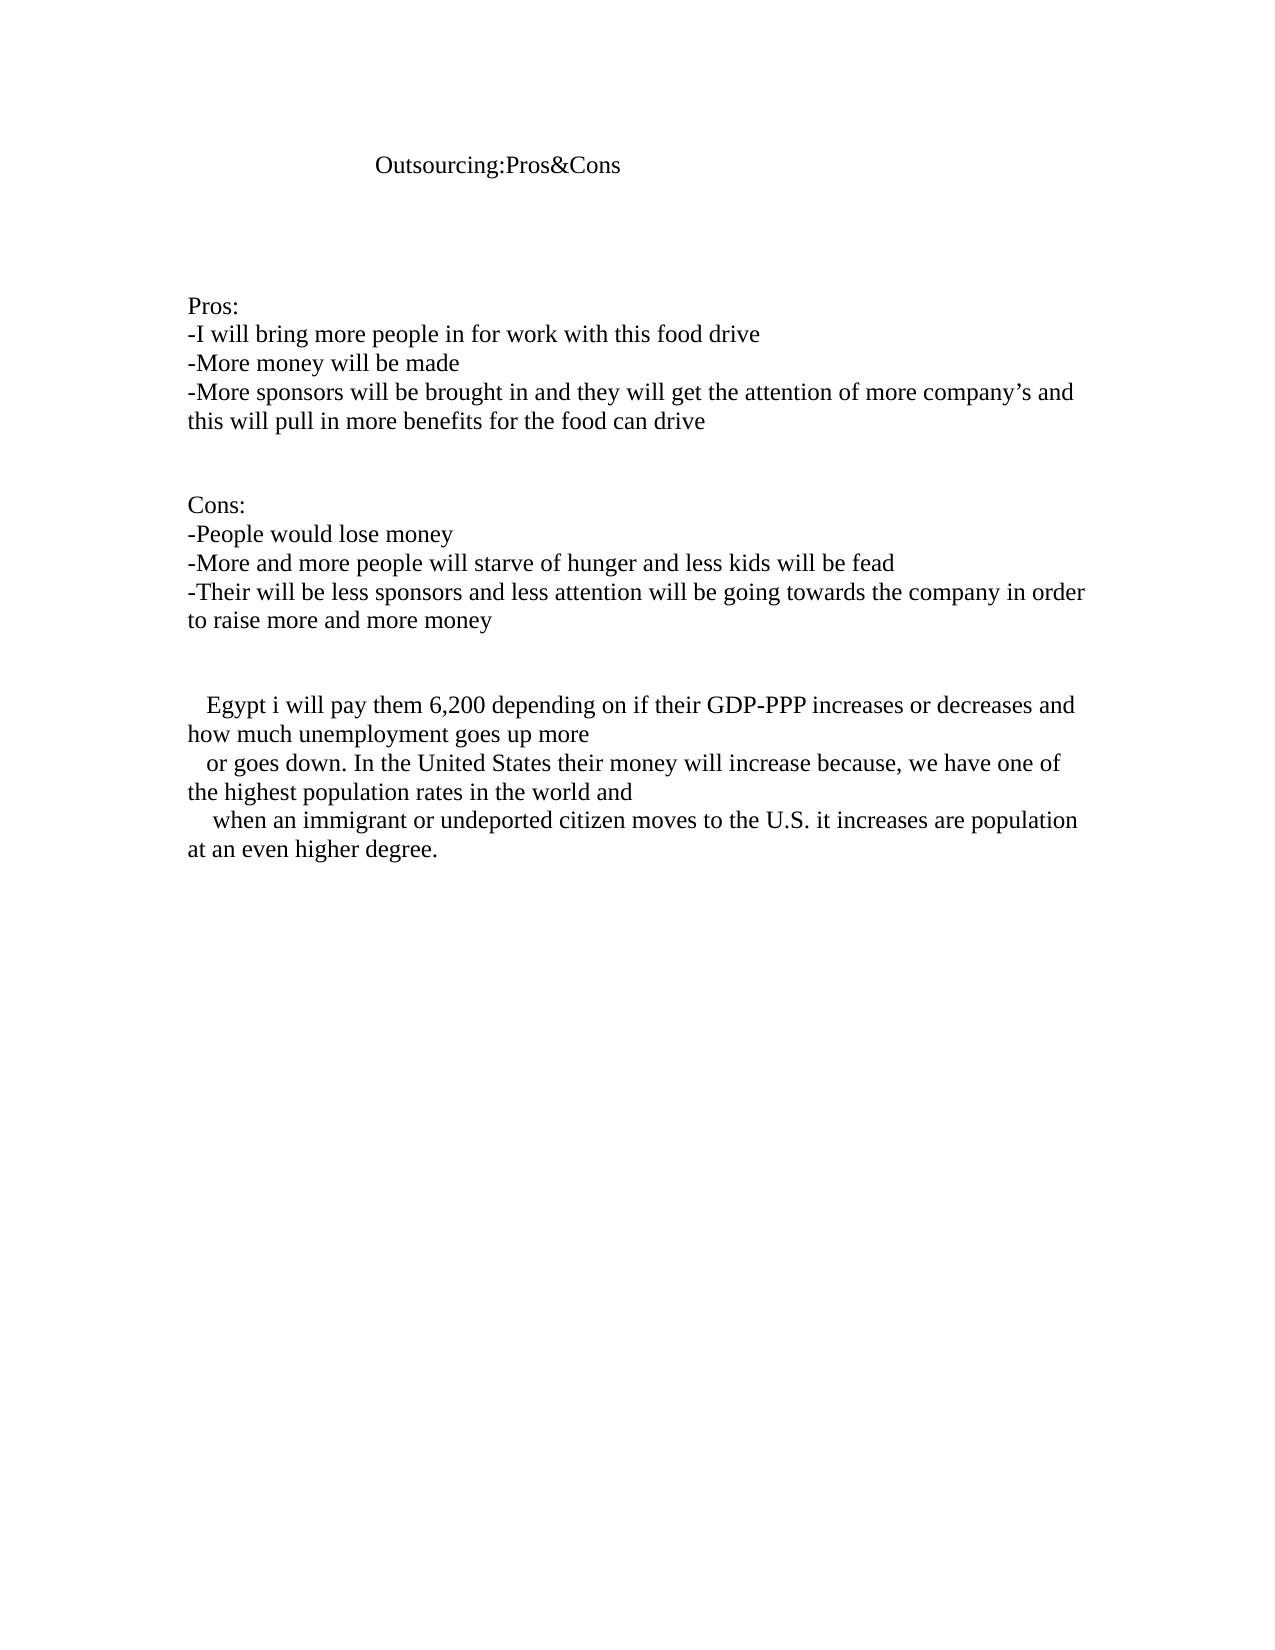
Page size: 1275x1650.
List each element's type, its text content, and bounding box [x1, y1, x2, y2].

text Cons: [187, 495, 1087, 524]
text -More money will be made [187, 351, 1087, 380]
text -People would lose money [187, 524, 1087, 552]
text Pros: [187, 294, 1087, 322]
text when an immigrant or undeported citizen moves to the U.S. it increases are population at an even higher degree. [187, 811, 1087, 869]
text -More and more people will starve of hunger and less kids will be fead [187, 552, 1087, 581]
text or goes down. In the United States their money will increase because, we have one of the highest population rates in the world and [187, 754, 1087, 811]
text Egypt i will pay them 6,200 depending on if their GDP-PPP increases or decreases and how much unemployment goes up more [187, 696, 1087, 754]
text -I will bring more people in for work with this food drive [187, 322, 1087, 351]
text -More sponsors will be brought in and they will get the attention of more company’s and this will pull in more benefits for the food can drive [187, 380, 1087, 437]
text Outsourcing:Pros&Cons [187, 150, 1087, 179]
text -Their will be less sponsors and less attention will be going towards the company in order to raise more and more money [187, 581, 1087, 639]
